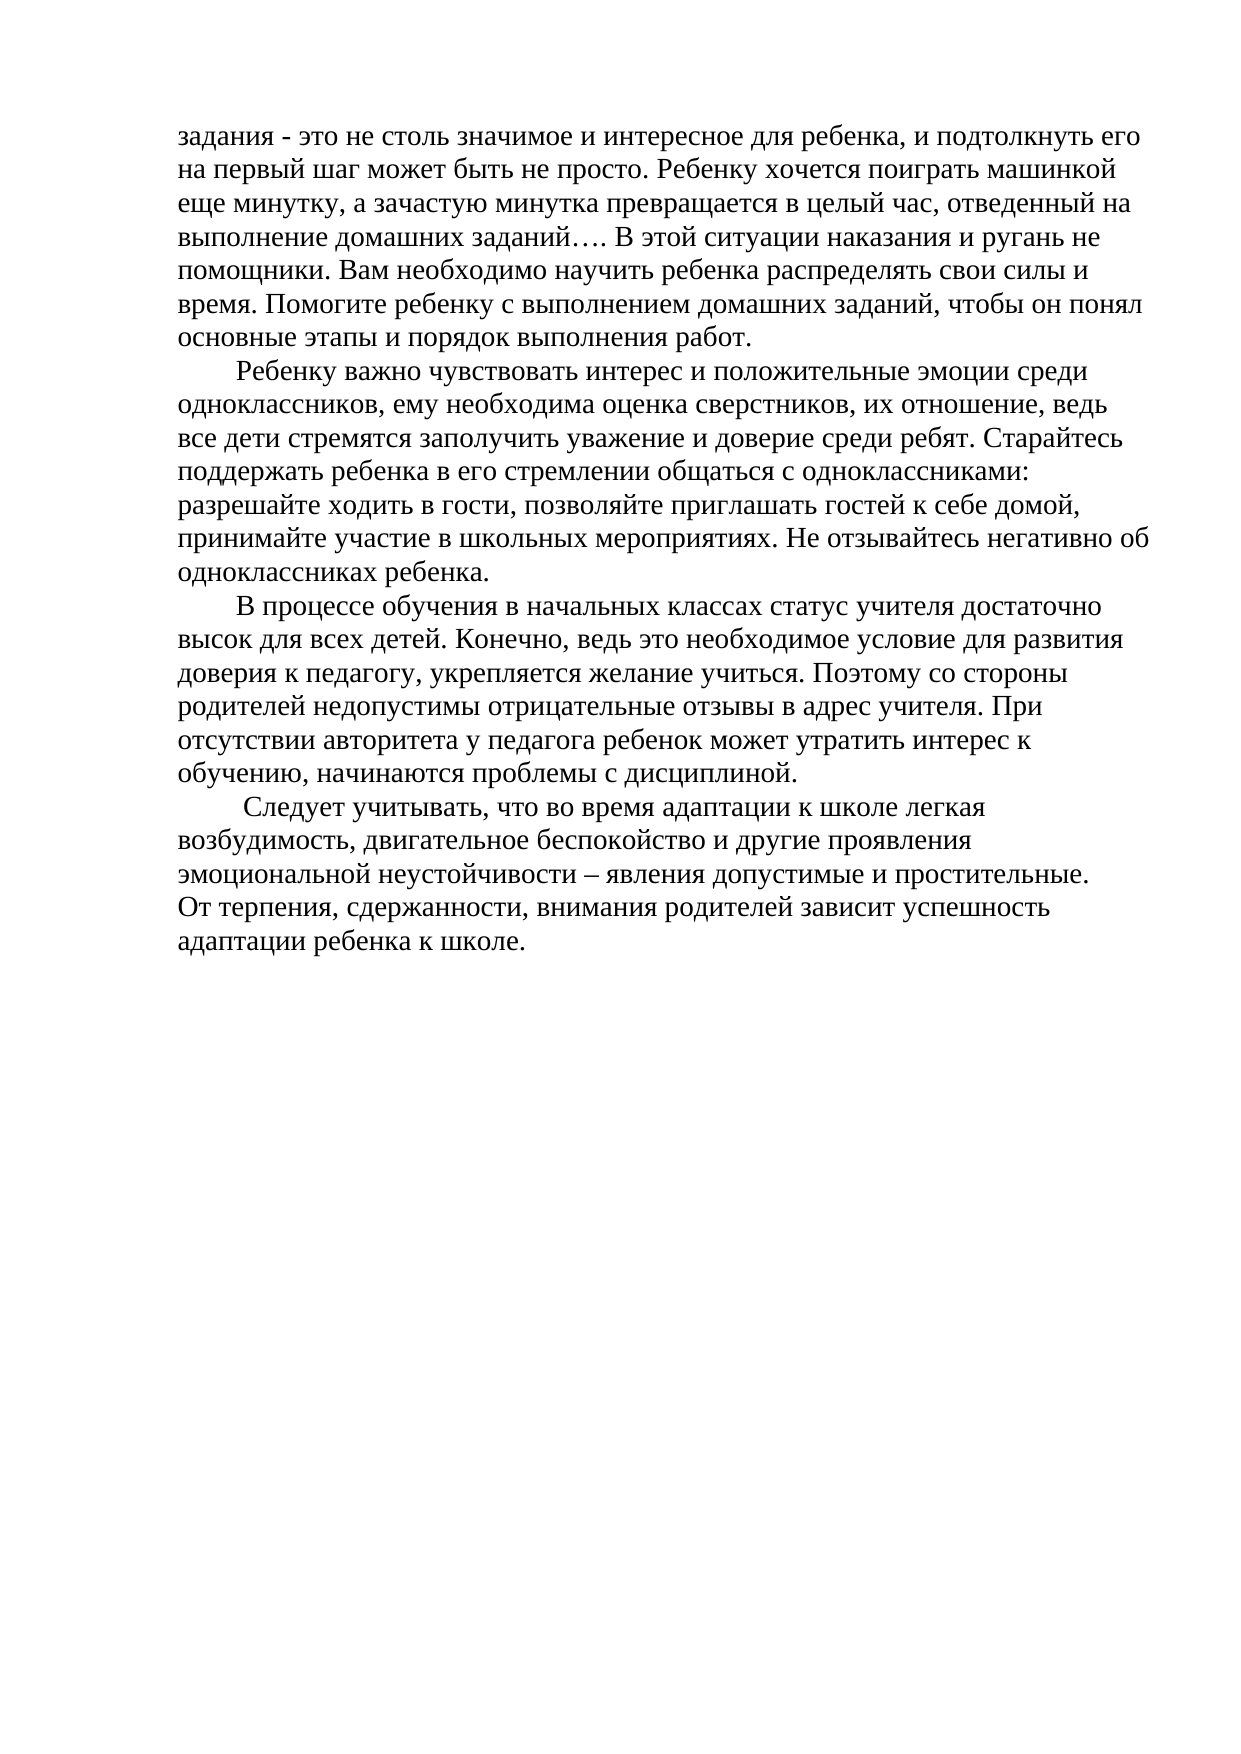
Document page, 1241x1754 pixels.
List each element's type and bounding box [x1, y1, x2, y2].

text [177, 118, 1152, 957]
